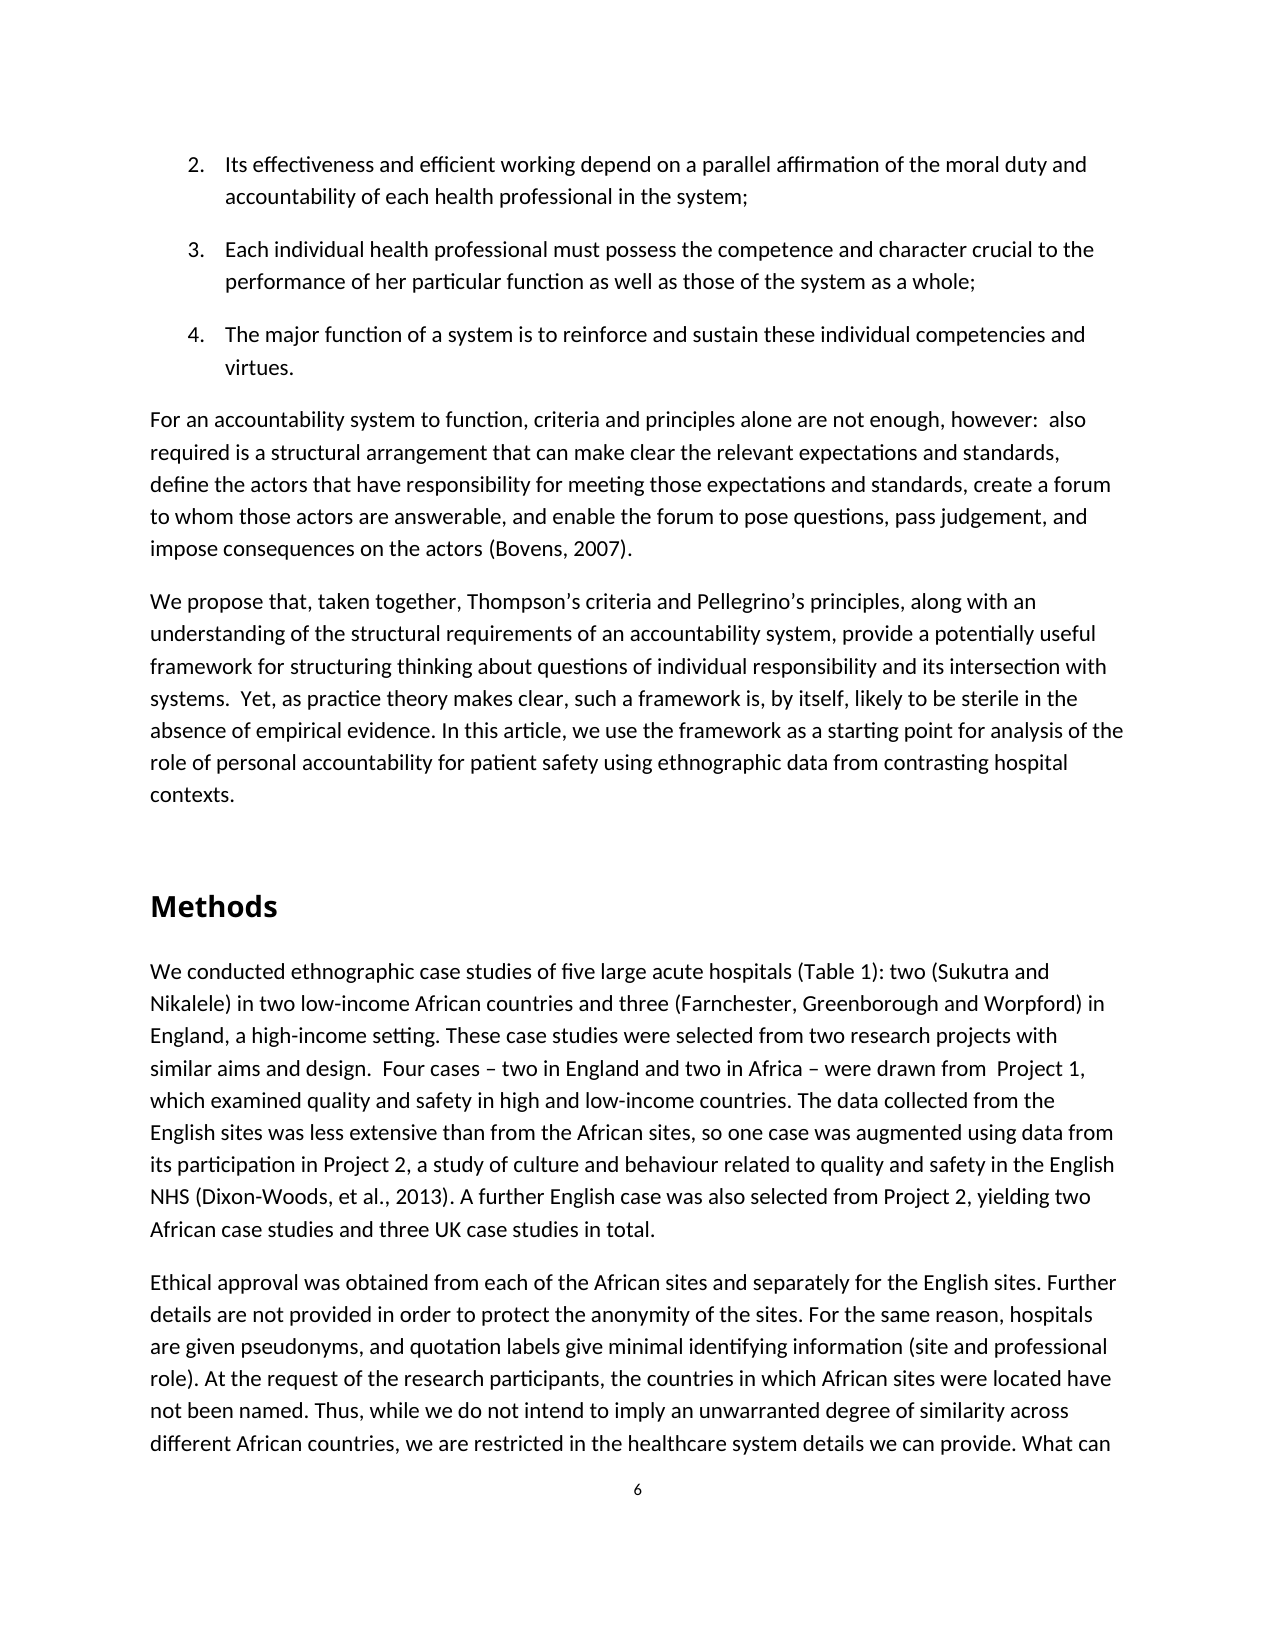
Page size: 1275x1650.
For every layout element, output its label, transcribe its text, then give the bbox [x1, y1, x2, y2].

subtitle Methods [150, 887, 1125, 926]
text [150, 1268, 1125, 1457]
list Each individual health professional must possess the competence and character crucial to the performance of her particular function as well as those of the system as a whole; [187, 235, 1125, 295]
text We conducted ethnographic case studies of five large acute hospitals (Table 1): two (Sukutra and Nikalele) in two low-income African countries and three (Farnchester, Greenborough and Worpford) in England, a high-income setting. These case studies were selected from two research projects with similar aims and design. Four cases – two in England and two in Africa – were drawn from Project 1, which examined quality and safety in high and low-income countries. The data collected from the English sites was less extensive than from the African sites, so one case was augmented using data from its participation in Project 2, a study of culture and behaviour related to quality and safety in the English NHS (Dixon-Woods, et al., 2013). A further English case was also selected from Project 2, yielding two African case studies and three UK case studies in total. [150, 957, 1125, 1243]
text We propose that, taken together, Thompson’s criteria and Pellegrino’s principles, along with an understanding of the structural requirements of an accountability system, provide a potentially useful framework for structuring thinking about questions of individual responsibility and its intersection with systems. Yet, as practice theory makes clear, such a framework is, by itself, likely to be sterile in the absence of empirical evidence. In this article, we use the framework as a starting point for analysis of the role of personal accountability for patient safety using ethnographic data from contrasting hospital contexts. [150, 587, 1125, 808]
list Its effectiveness and efficient working depend on a parallel affirmation of the moral duty and accountability of each health professional in the system; [187, 150, 1125, 210]
list The major function of a system is to reinforce and sustain these individual competencies and virtues. [187, 320, 1125, 381]
text For an accountability system to function, criteria and principles alone are not enough, however: also required is a structural arrangement that can make clear the relevant expectations and standards, define the actors that have responsibility for meeting those expectations and standards, create a forum to whom those actors are answerable, and enable the forum to pose questions, pass judgement, and impose consequences on the actors (Bovens, 2007). [150, 406, 1125, 562]
